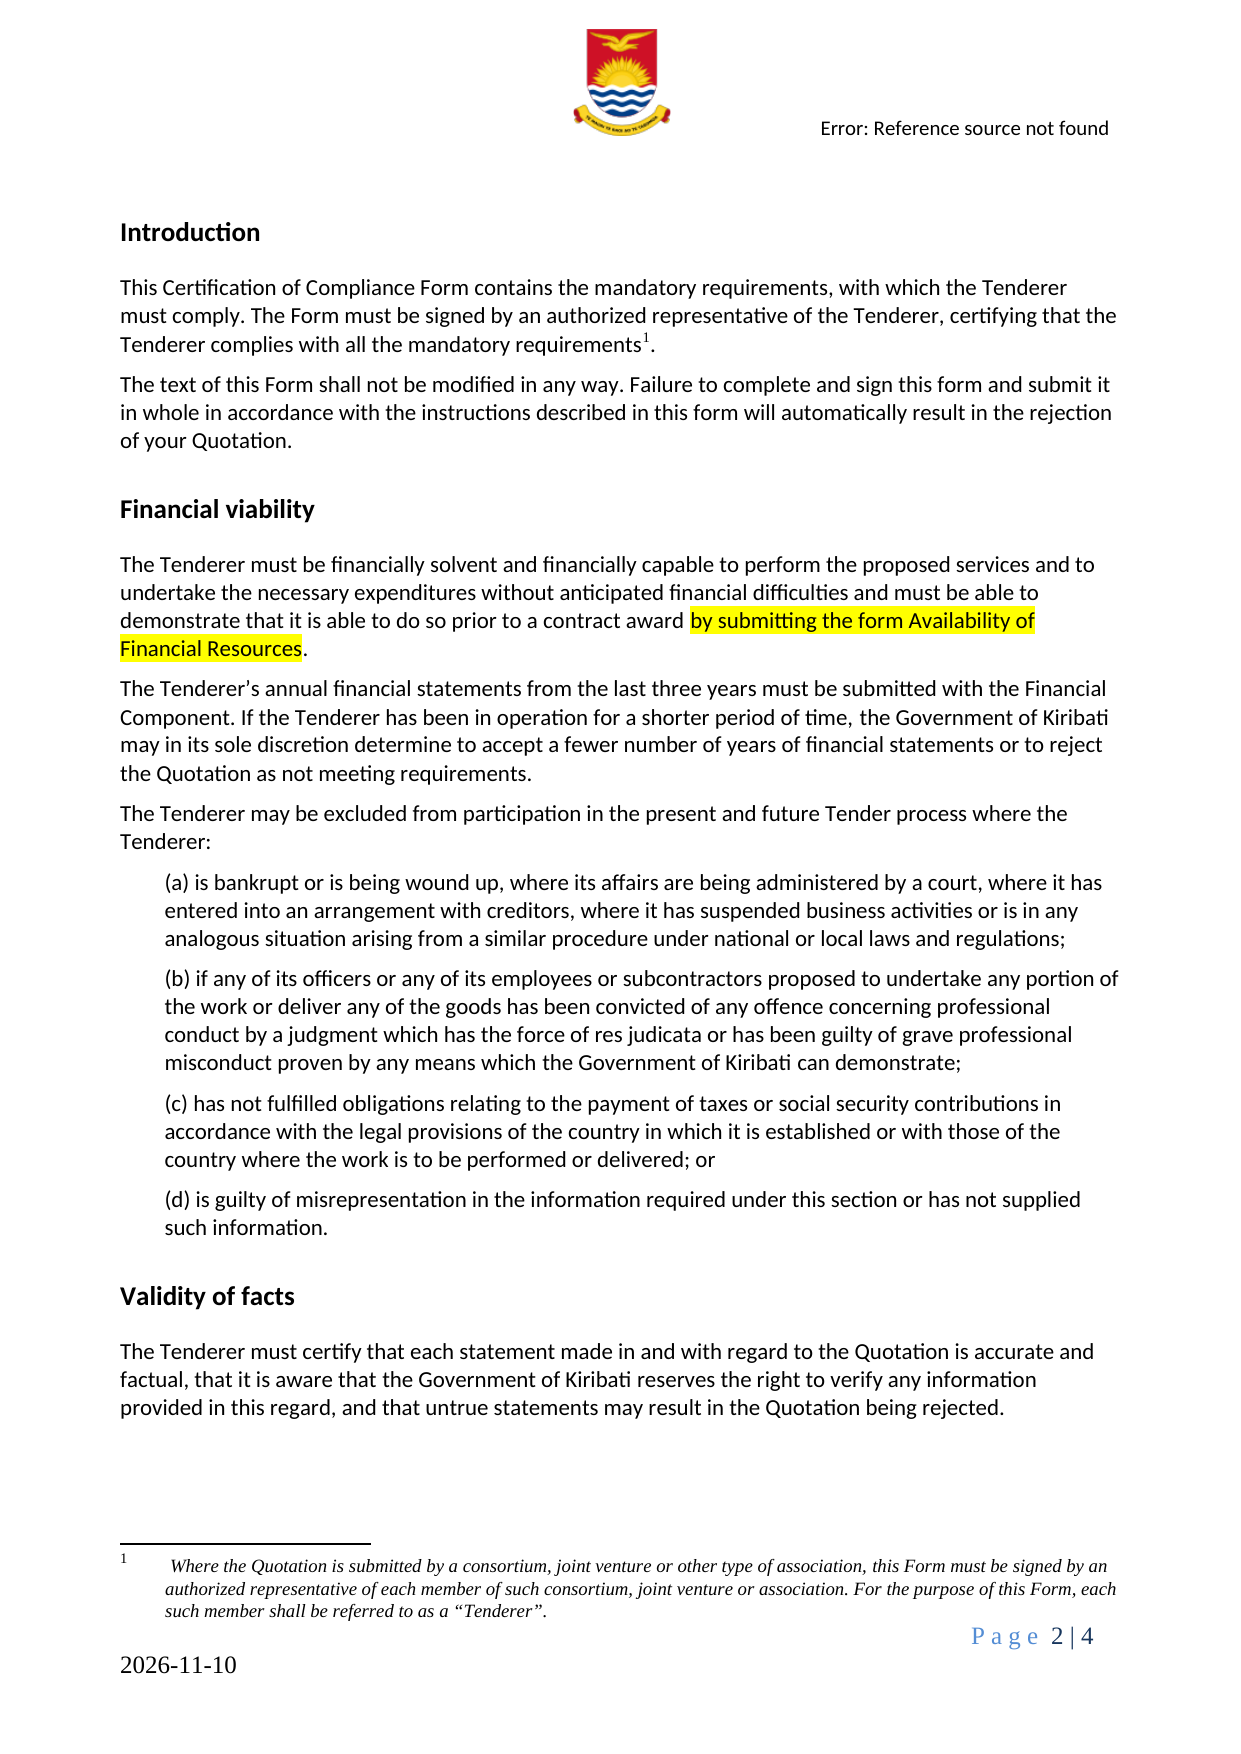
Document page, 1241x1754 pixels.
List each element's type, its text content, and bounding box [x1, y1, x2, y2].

subtitle Introduction [120, 215, 1120, 248]
text The Tenderer may be excluded from participation in the present and future Tender process where the Tenderer: [120, 799, 1120, 855]
text The Tenderer must certify that each statement made in and with regard to the Quotation is accurate and factual, that it is aware that the Government of Kiribati reserves the right to verify any information provided in this regard, and that untrue statements may result in the Quotation being rejected. [120, 1337, 1120, 1421]
subtitle Validity of facts [120, 1279, 1120, 1312]
text (a) is bankrupt or is being wound up, where its affairs are being administered by a court, where it has entered into an arrangement with creditors, where it has suspended business activities or is in any analogous situation arising from a similar procedure under national or local laws and regulations; [164, 868, 1120, 952]
text The Tenderer’s annual financial statements from the last three years must be submitted with the Financial Component. If the Tenderer has been in operation for a shorter period of time, the Government of Kiribati may in its sole discretion determine to accept a fewer number of years of financial statements or to reject the Quotation as not meeting requirements. [120, 674, 1120, 787]
text (c) has not fulfilled obligations relating to the payment of taxes or social security contributions in accordance with the legal provisions of the country in which it is established or with those of the country where the work is to be performed or delivered; or [164, 1089, 1120, 1173]
text This Certification of Compliance Form contains the mandatory requirements, with which the Tenderer must comply. The Form must be signed by an authorized representative of the Tenderer, certifying that the Tenderer complies with all the mandatory requirements. [120, 273, 1120, 358]
text The text of this Form shall not be modified in any way. Failure to complete and sign this form and submit it in whole in accordance with the instructions described in this form will automatically result in the rejection of your Quotation. [120, 370, 1120, 454]
picture [573, 29, 671, 136]
text The Tenderer must be financially solvent and financially capable to perform the proposed services and to undertake the necessary expenditures without anticipated financial difficulties and must be able to demonstrate that it is able to do so prior to a contract award by submitting the form Availability of Financial Resources. [120, 550, 1120, 662]
subtitle Financial viability [120, 492, 1120, 525]
text (b) if any of its officers or any of its employees or subcontractors proposed to undertake any portion of the work or deliver any of the goods has been convicted of any offence concerning professional conduct by a judgment which has the force of res judicata or has been guilty of grave professional misconduct proven by any means which the Government of Kiribati can demonstrate; [164, 964, 1120, 1076]
text (d) is guilty of misrepresentation in the information required under this section or has not supplied such information. [164, 1185, 1120, 1241]
